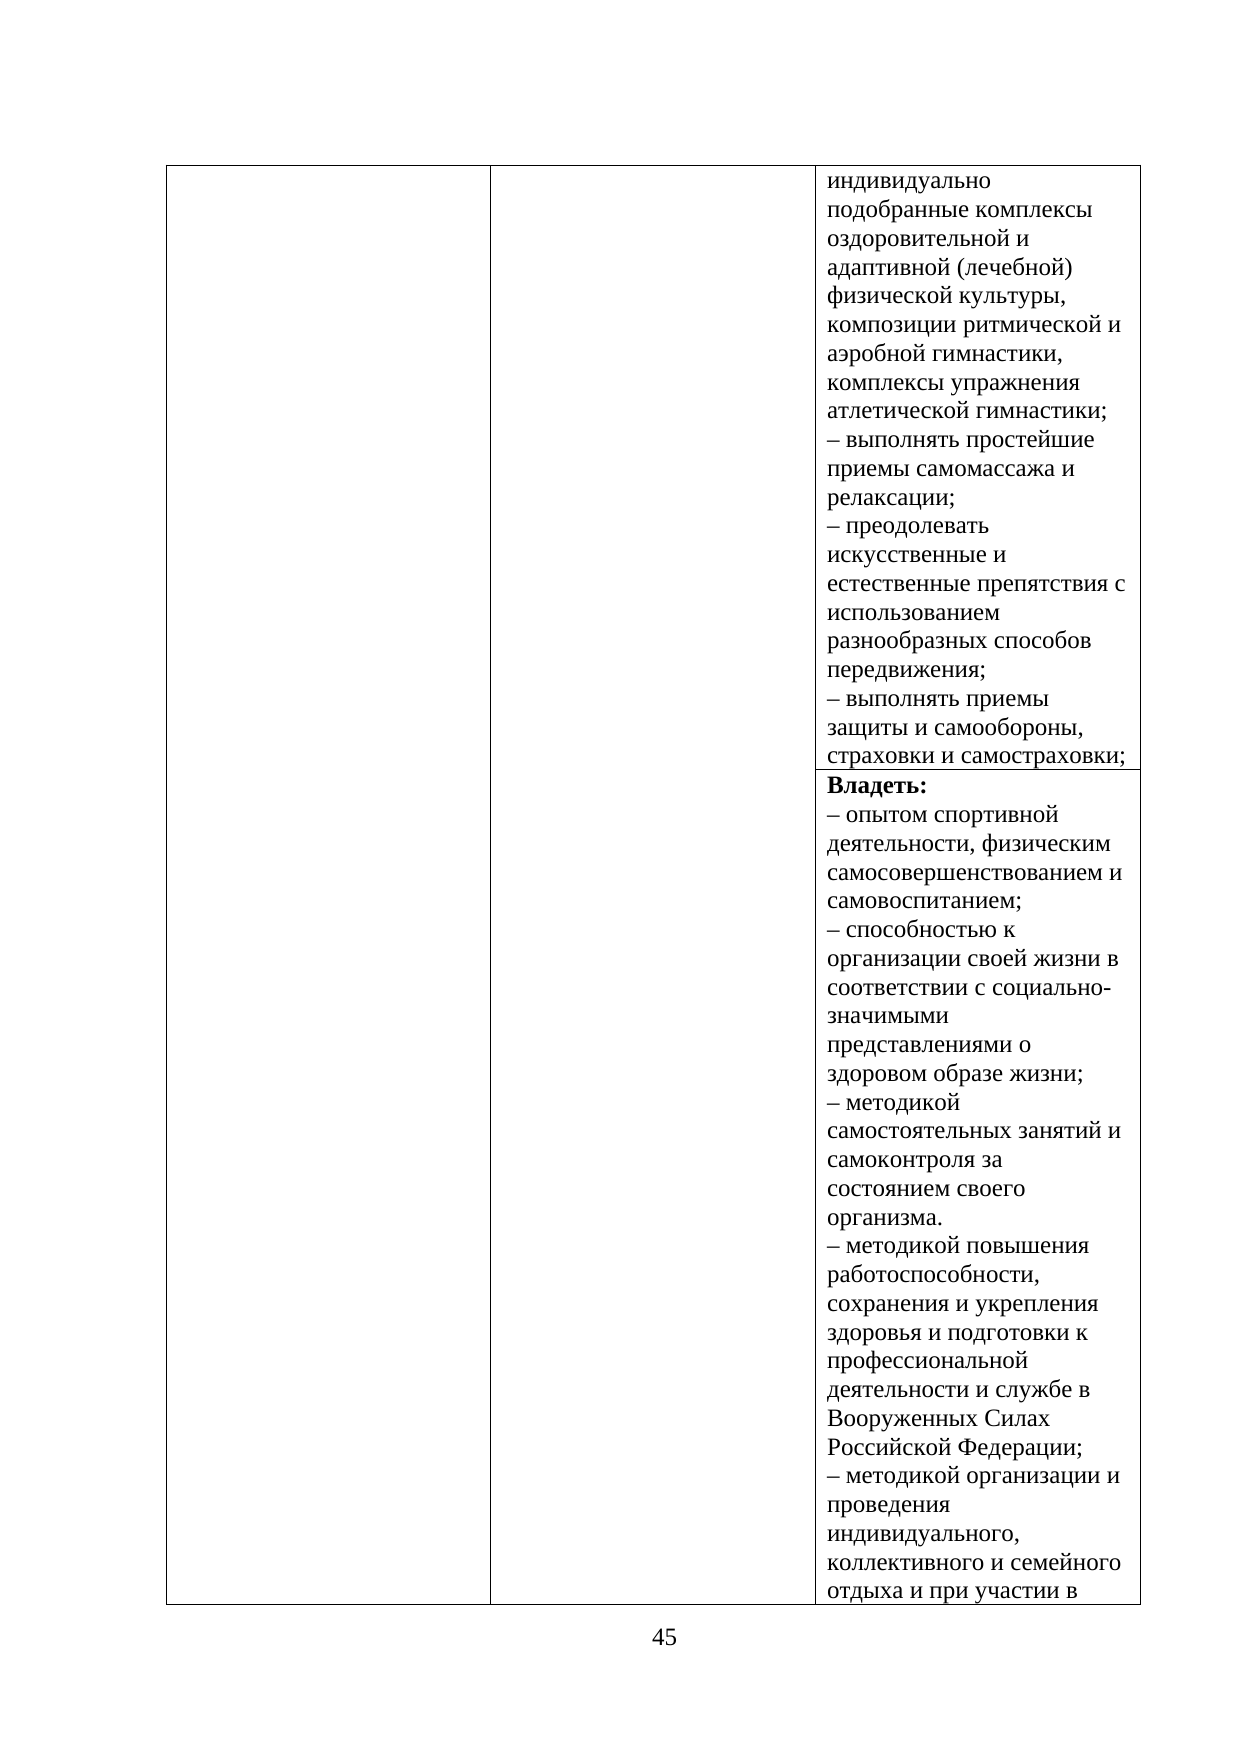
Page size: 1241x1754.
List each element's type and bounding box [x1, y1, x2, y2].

table_cell [816, 166, 1140, 769]
table_cell [816, 770, 1140, 1604]
